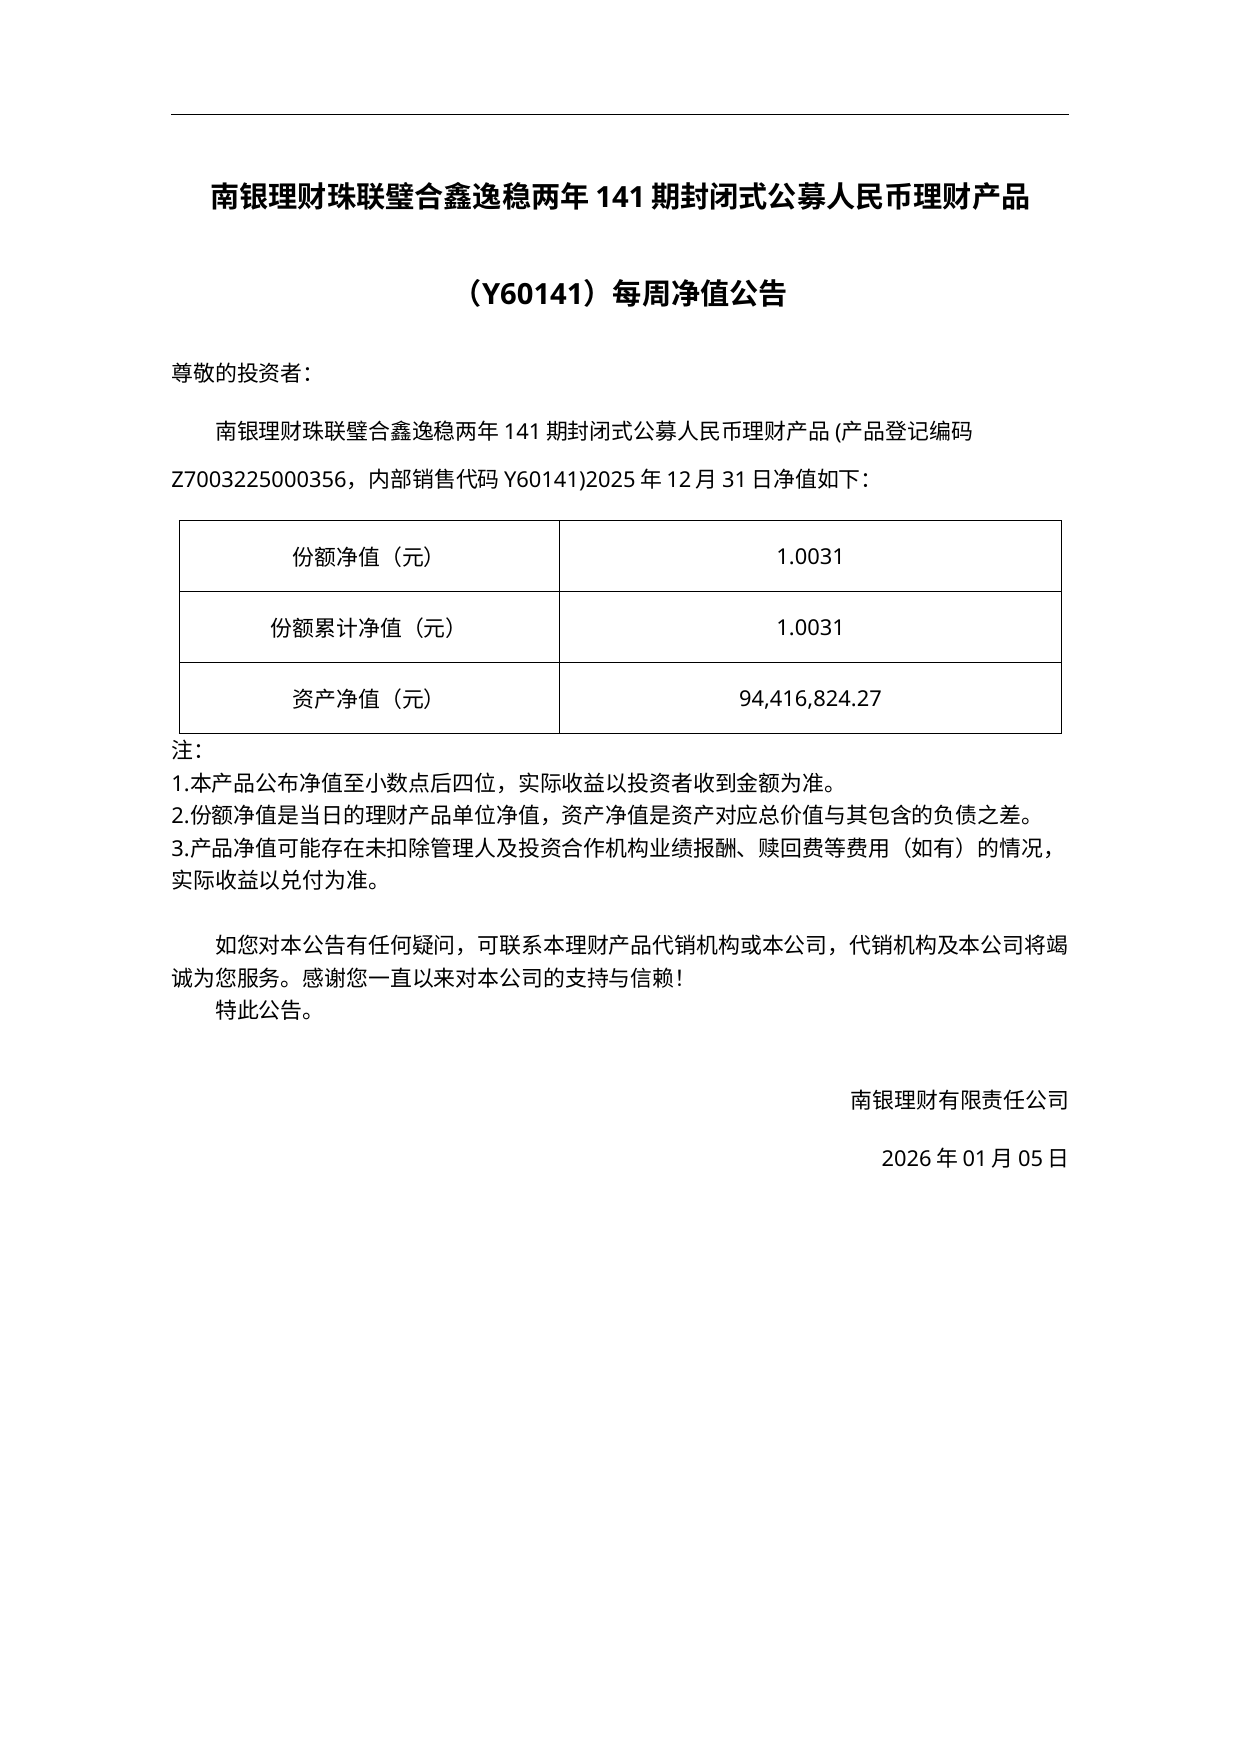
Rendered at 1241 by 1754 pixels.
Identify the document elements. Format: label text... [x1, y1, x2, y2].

text 1.本产品公布净值至小数点后四位，实际收益以投资者收到金额为准。 [171, 765, 1069, 798]
text 特此公告。 [171, 993, 1069, 1025]
text 南银理财有限责任公司 [171, 1082, 1069, 1115]
table_cell 份额累计净值（元） [180, 592, 559, 662]
table_cell 资产净值（元） [180, 663, 559, 733]
text 2.份额净值是当日的理财产品单位净值，资产净值是资产对应总价值与其包含的负债之差。 [171, 798, 1069, 830]
table_cell 1.0031 [560, 592, 1061, 662]
table_header 份额净值（元） [180, 521, 559, 591]
text 南银理财珠联璧合鑫逸稳两年141期封闭式公募人民币理财产品（Y60141）每周净值公告 [171, 162, 1069, 324]
text 尊敬的投资者： [171, 355, 1069, 388]
text 2026年01月05日 [171, 1140, 1069, 1173]
text 南银理财珠联璧合鑫逸稳两年141期封闭式公募人民币理财产品 (产品登记编码Z7003225000356，内部销售代码Y60141)2025年12月31日净值如下： [171, 413, 1069, 494]
text 如您对本公告有任何疑问，可联系本理财产品代销机构或本公司，代销机构及本公司将竭诚为您服务。感谢您一直以来对本公司的支持与信赖！ [171, 928, 1069, 993]
table_cell 94,416,824.27 [560, 663, 1061, 733]
text 注： [171, 733, 1069, 765]
text 3.产品净值可能存在未扣除管理人及投资合作机构业绩报酬、赎回费等费用（如有）的情况，实际收益以兑付为准。 [171, 830, 1069, 895]
table_header 1.0031 [560, 521, 1061, 591]
